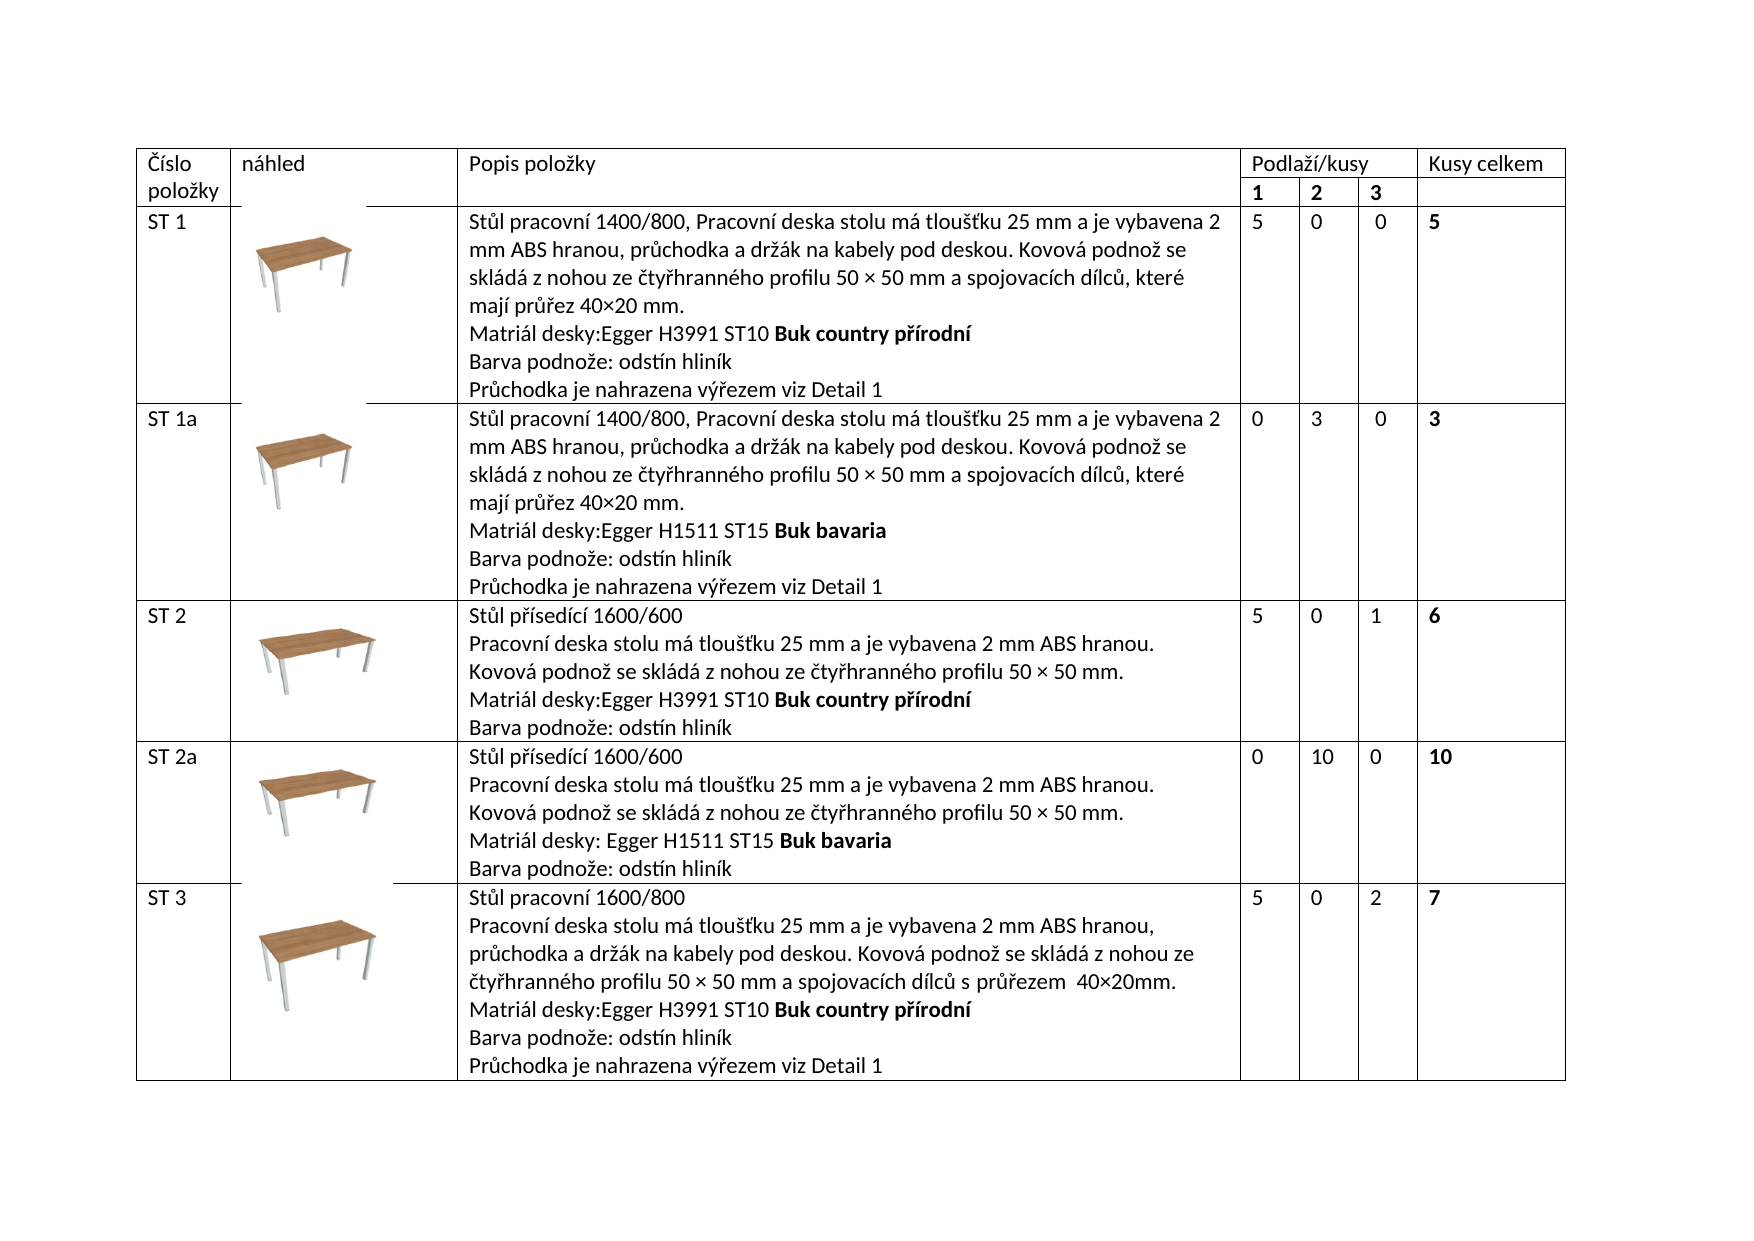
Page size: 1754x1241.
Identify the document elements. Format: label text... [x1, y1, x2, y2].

table_cell [231, 601, 457, 741]
table_cell 0 [1241, 742, 1299, 882]
table_cell [231, 404, 457, 600]
table_cell 0 [1300, 207, 1358, 403]
table_cell 0 [1359, 742, 1417, 882]
table_cell 5 [1418, 207, 1565, 403]
table_header Kusy celkem [1418, 149, 1565, 177]
table_cell 3 [1300, 404, 1358, 600]
table_cell Stůl pracovní 1600/800 Pracovní deska stolu má tloušťku 25 mm a je vybavena 2 mm ABS hranou, průchodka a držák na kabely pod deskou. Kovová podnož se skládá z nohou ze čtyřhranného profilu 50 × 50 mm a spojovacích dílců s průřezem 40×20mm. Matriál desky:Egger H3991 ST10 Buk country přírodní Barva podnože: odstín hliník Průchodka je nahrazena výřezem viz Detail 1 [458, 884, 1240, 1079]
table_cell [231, 884, 457, 1079]
table_cell 0 [1300, 884, 1358, 1079]
table_cell 2 [1300, 178, 1358, 206]
table_cell [231, 207, 457, 403]
table_header náhled [231, 149, 457, 206]
table_cell 0 [1359, 404, 1417, 600]
table_cell 5 [1241, 884, 1299, 1079]
table_cell 0 [1300, 601, 1358, 741]
table_cell 6 [1418, 601, 1565, 741]
table_cell ST 1a [137, 404, 230, 600]
table_cell 3 [1418, 404, 1565, 600]
table_header Popis položky [458, 149, 1240, 206]
table_cell [231, 742, 457, 882]
table_cell Stůl pracovní 1400/800, Pracovní deska stolu má tloušťku 25 mm a je vybavena 2 mm ABS hranou, průchodka a držák na kabely pod deskou. Kovová podnož se skládá z nohou ze čtyřhranného profilu 50 × 50 mm a spojovacích dílců, které mají průřez 40×20 mm. Matriál desky:Egger H1511 ST15 Buk bavaria Barva podnože: odstín hliník Průchodka je nahrazena výřezem viz Detail 1 [458, 404, 1240, 600]
table_cell 5 [1241, 601, 1299, 741]
table_cell 0 [1359, 207, 1417, 403]
table_cell ST 3 [137, 884, 230, 1079]
table_cell ST 2a [137, 742, 230, 882]
table_cell 5 [1241, 207, 1299, 403]
table_header Podlaží/kusy [1241, 149, 1417, 177]
table_cell 3 [1359, 178, 1417, 206]
table_cell Stůl přísedící 1600/600 Pracovní deska stolu má tloušťku 25 mm a je vybavena 2 mm ABS hranou. Kovová podnož se skládá z nohou ze čtyřhranného profilu 50 × 50 mm. Matriál desky:Egger H3991 ST10 Buk country přírodní Barva podnože: odstín hliník [458, 601, 1240, 741]
table_cell 1 [1241, 178, 1299, 206]
table_cell 0 [1241, 404, 1299, 600]
table_header Číslo položky [137, 149, 230, 206]
table_cell Stůl pracovní 1400/800, Pracovní deska stolu má tloušťku 25 mm a je vybavena 2 mm ABS hranou, průchodka a držák na kabely pod deskou. Kovová podnož se skládá z nohou ze čtyřhranného profilu 50 × 50 mm a spojovacích dílců, které mají průřez 40×20 mm. Matriál desky:Egger H3991 ST10 Buk country přírodní Barva podnože: odstín hliník Průchodka je nahrazena výřezem viz Detail 1 [458, 207, 1240, 403]
picture [241, 601, 394, 712]
table_cell ST 1 [137, 207, 230, 403]
picture [241, 883, 394, 1035]
table_cell [1418, 178, 1565, 206]
table_cell Stůl přísedící 1600/600 Pracovní deska stolu má tloušťku 25 mm a je vybavena 2 mm ABS hranou. Kovová podnož se skládá z nohou ze čtyřhranného profilu 50 × 50 mm. Matriál desky: Egger H1511 ST15 Buk bavaria Barva podnože: odstín hliník [458, 742, 1240, 882]
picture [241, 742, 394, 854]
picture [241, 403, 367, 529]
table_cell 10 [1300, 742, 1358, 882]
table_cell 2 [1359, 884, 1417, 1079]
table_cell 7 [1418, 884, 1565, 1079]
table_cell ST 2 [137, 601, 230, 741]
table_cell 10 [1418, 742, 1565, 882]
table_cell 1 [1359, 601, 1417, 741]
picture [241, 206, 367, 332]
